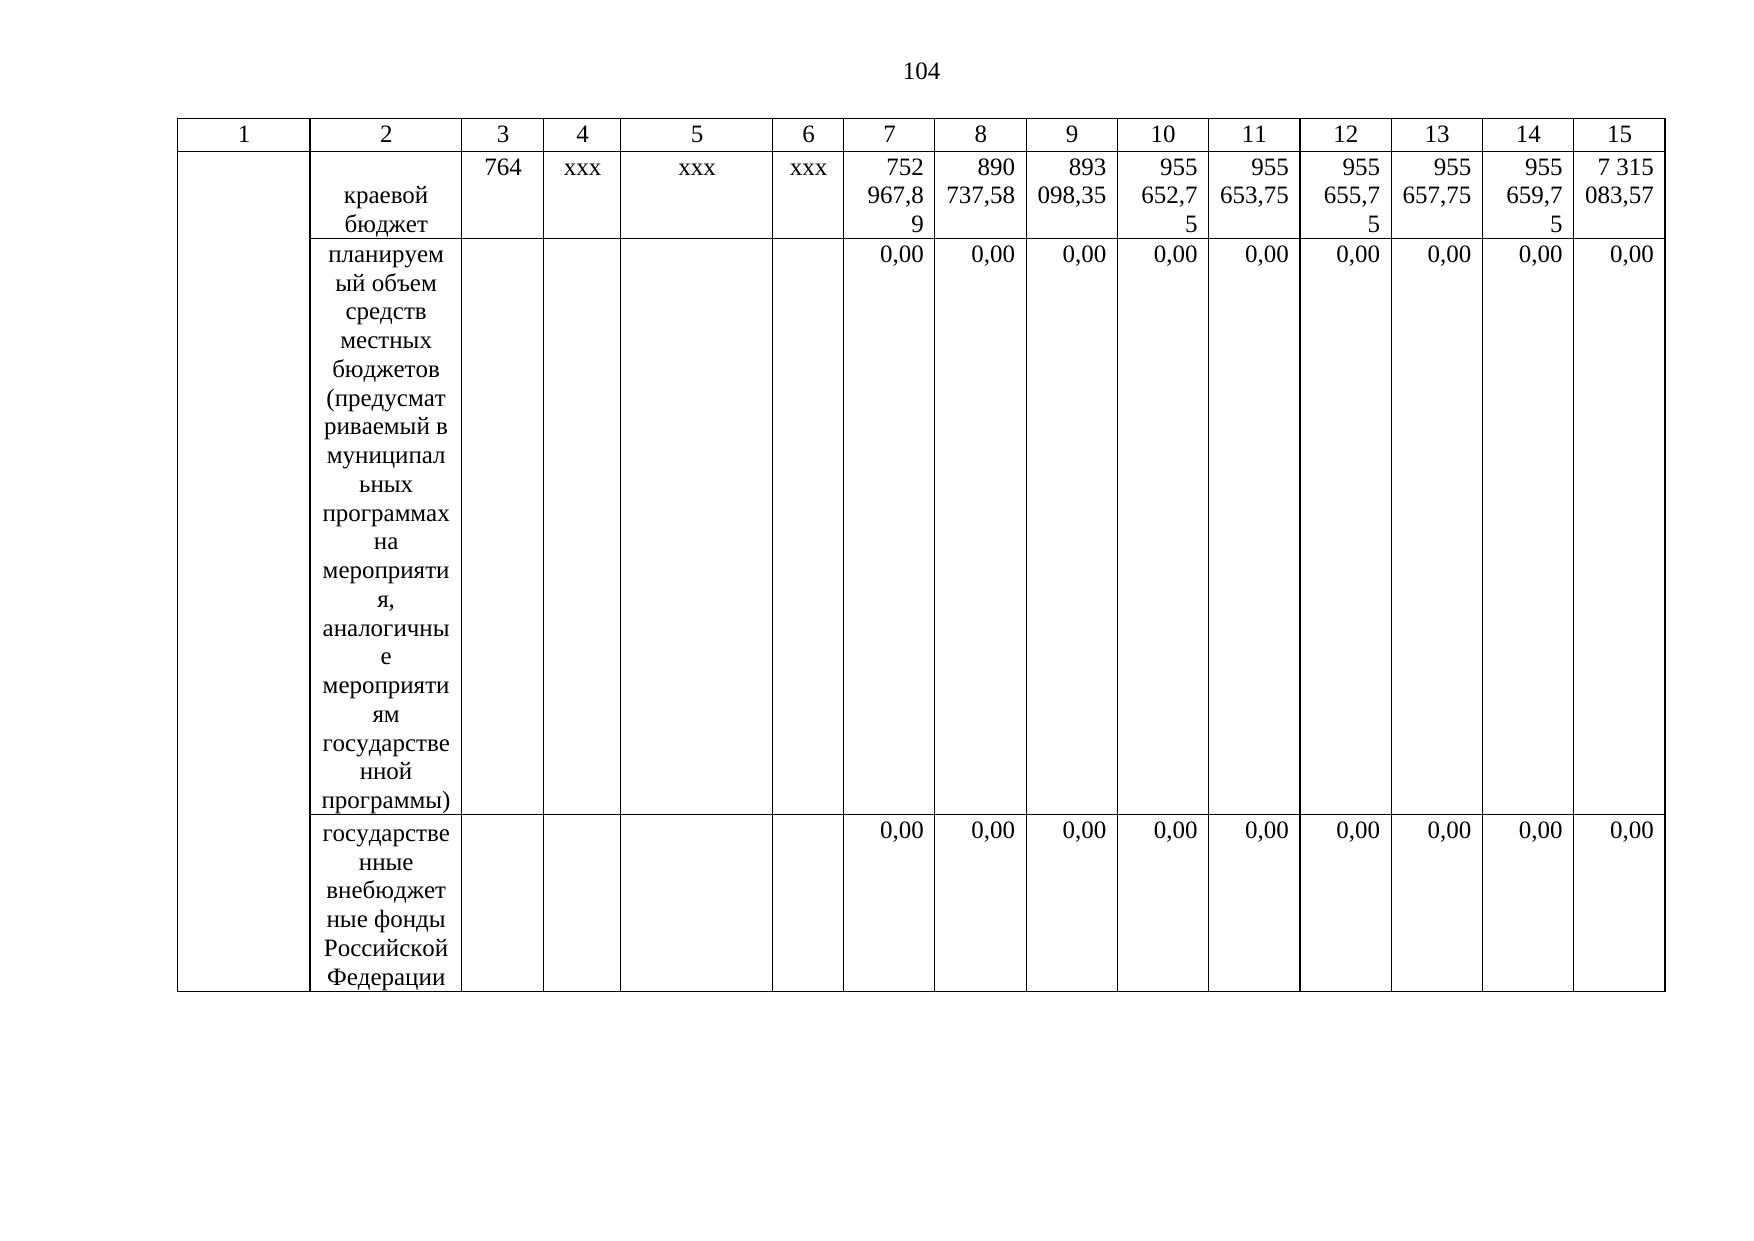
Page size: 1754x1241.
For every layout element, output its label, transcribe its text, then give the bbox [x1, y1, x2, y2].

table_header 12 [1301, 119, 1391, 151]
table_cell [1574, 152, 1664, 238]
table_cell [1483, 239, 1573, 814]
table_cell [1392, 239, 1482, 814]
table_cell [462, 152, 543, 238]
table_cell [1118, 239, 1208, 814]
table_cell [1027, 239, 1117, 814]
table_header 9 [1027, 119, 1117, 151]
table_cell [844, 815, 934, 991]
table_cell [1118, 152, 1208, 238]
table_header 1 [178, 119, 309, 151]
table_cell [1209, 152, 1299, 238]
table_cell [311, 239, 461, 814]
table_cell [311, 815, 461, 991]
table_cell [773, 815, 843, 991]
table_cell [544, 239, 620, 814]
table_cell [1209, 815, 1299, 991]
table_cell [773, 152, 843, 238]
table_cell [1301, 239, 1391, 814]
table_header 7 [844, 119, 934, 151]
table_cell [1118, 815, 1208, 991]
table_header 8 [935, 119, 1026, 151]
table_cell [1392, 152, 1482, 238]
table_header 15 [1574, 119, 1664, 151]
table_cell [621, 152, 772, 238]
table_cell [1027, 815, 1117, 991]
table_header 4 [544, 119, 620, 151]
table_header 14 [1483, 119, 1573, 151]
table_header 5 [621, 119, 772, 151]
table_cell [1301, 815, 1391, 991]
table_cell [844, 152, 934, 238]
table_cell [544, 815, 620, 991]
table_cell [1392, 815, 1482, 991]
table_header 3 [462, 119, 543, 151]
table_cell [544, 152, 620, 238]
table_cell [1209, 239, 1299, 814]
table_header 11 [1209, 119, 1299, 151]
table_header 13 [1392, 119, 1482, 151]
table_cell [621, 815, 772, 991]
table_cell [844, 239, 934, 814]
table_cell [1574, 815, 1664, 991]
table_header 10 [1118, 119, 1208, 151]
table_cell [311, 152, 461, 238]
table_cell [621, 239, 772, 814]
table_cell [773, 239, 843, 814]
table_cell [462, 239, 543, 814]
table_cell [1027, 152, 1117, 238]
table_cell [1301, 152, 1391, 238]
table_header 2 [311, 119, 461, 151]
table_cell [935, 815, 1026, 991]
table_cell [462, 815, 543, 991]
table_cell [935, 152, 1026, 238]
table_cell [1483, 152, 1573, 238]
table_header 6 [773, 119, 843, 151]
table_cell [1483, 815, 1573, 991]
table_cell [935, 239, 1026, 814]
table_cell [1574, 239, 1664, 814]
